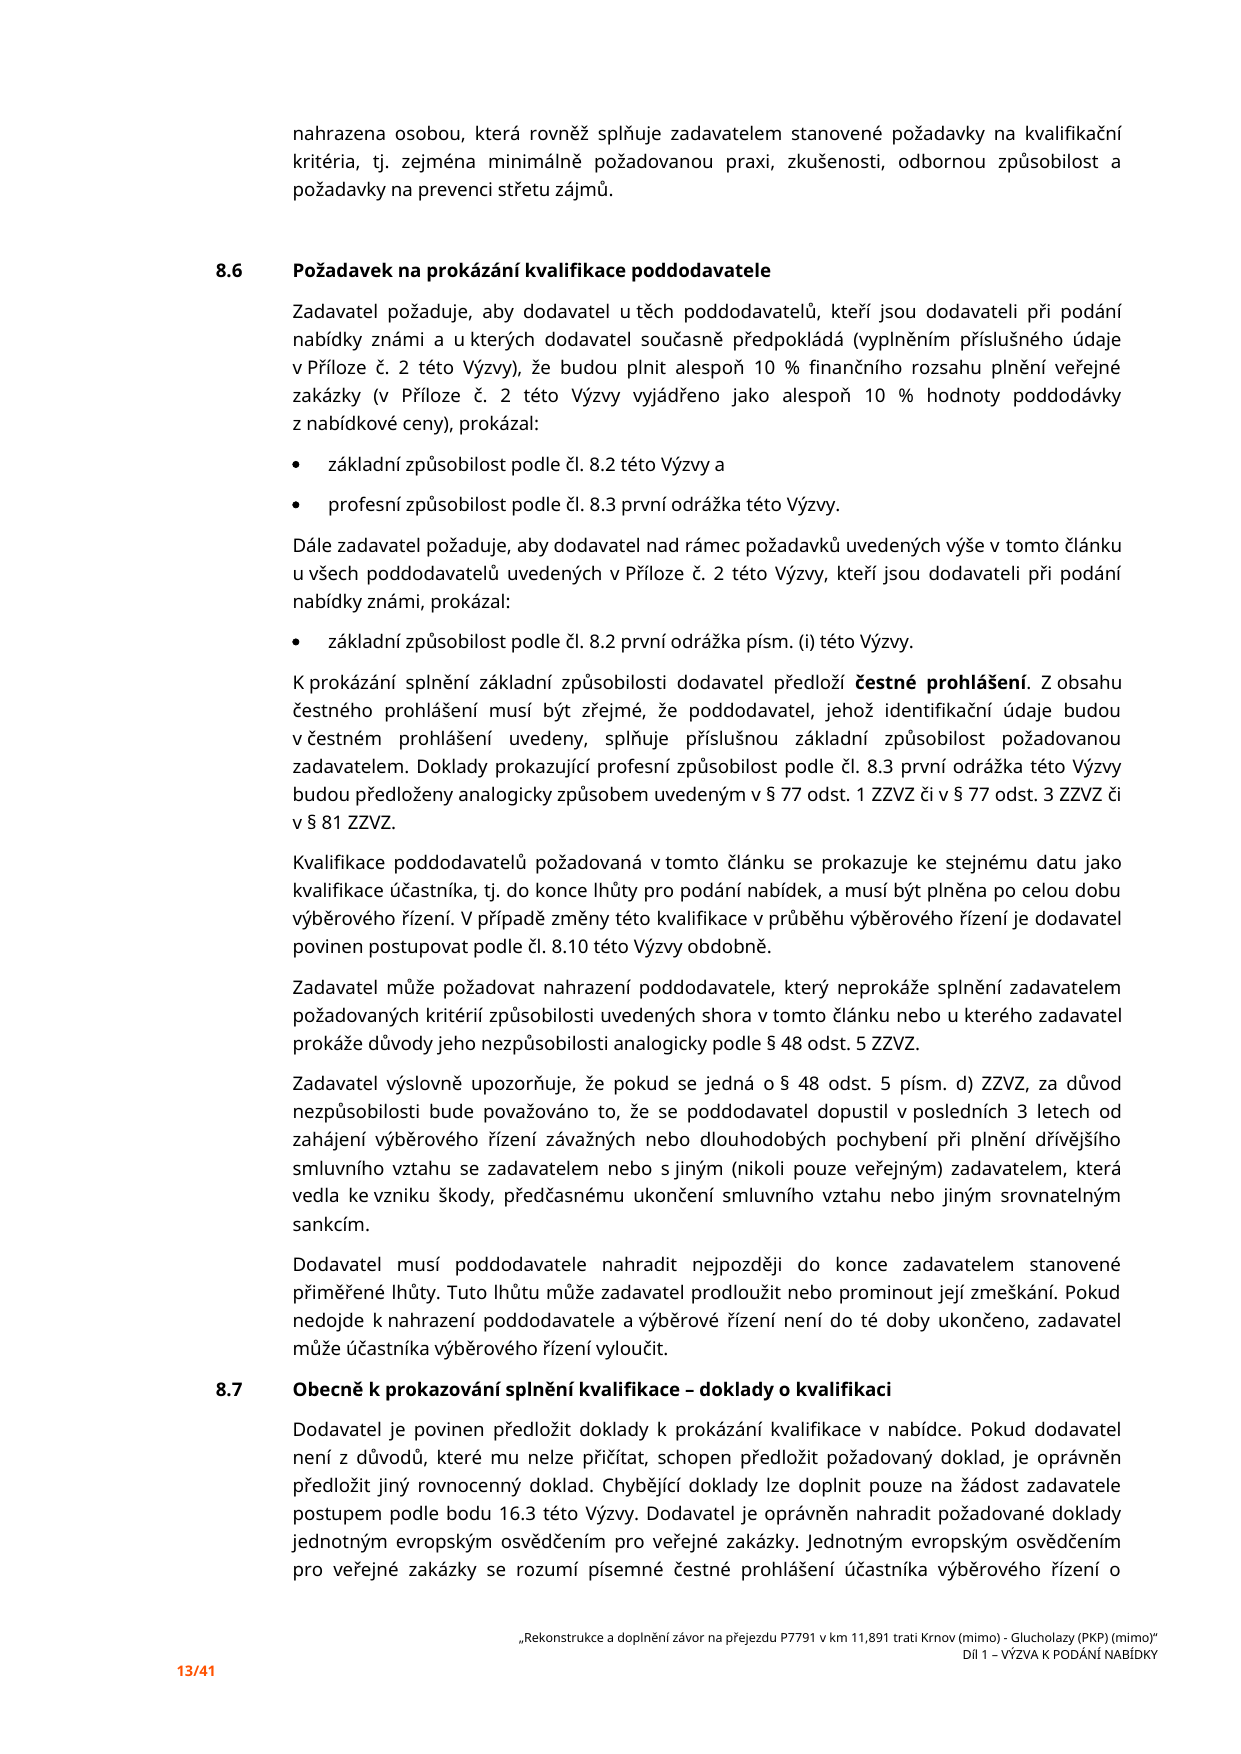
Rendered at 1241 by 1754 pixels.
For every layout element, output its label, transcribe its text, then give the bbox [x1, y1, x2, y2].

text Zadavatel výslovně upozorňuje, že pokud se jedná o § 48 odst. 5 písm. d) ZZVZ, za důvod nezpůsobilosti bude považováno to, že se poddodavatel dopustil v posledních 3 letech od zahájení výběrového řízení závažných nebo dlouhodobých pochybení při plnění dřívějšího smluvního vztahu se zadavatelem nebo s jiným (nikoli pouze veřejným) zadavatelem, která vedla ke vzniku škody, předčasnému ukončení smluvního vztahu nebo jiným srovnatelným sankcím. [292, 1071, 1122, 1236]
text Požadavek na prokázání kvalifikace poddodavatele [216, 258, 1122, 283]
text Dále zadavatel požaduje, aby dodavatel nad rámec požadavků uvedených výše v tomto článku u všech poddodavatelů uvedených v Příloze č. 2 této Výzvy, kteří jsou dodavateli při podání nabídky známi, prokázal: [292, 532, 1122, 613]
text Zadavatel požaduje, aby dodavatel u těch poddodavatelů, kteří jsou dodavateli při podání nabídky známi a u kterých dodavatel současně předpokládá (vyplněním příslušného údaje v Příloze č. 2 této Výzvy), že budou plnit alespoň 10 % finančního rozsahu plnění veřejné zakázky (v Příloze č. 2 této Výzvy vyjádřeno jako alespoň 10 % hodnoty poddodávky z nabídkové ceny), prokázal: [292, 298, 1122, 436]
text základní způsobilost podle čl. 8.2 první odrážka písm. (i) této Výzvy. [292, 628, 1122, 654]
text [292, 121, 1122, 202]
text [292, 1416, 1122, 1582]
text Zadavatel může požadovat nahrazení poddodavatele, který neprokáže splnění zadavatelem požadovaných kritérií způsobilosti uvedených shora v tomto článku nebo u kterého zadavatel prokáže důvody jeho nezpůsobilosti analogicky podle § 48 odst. 5 ZZVZ. [292, 974, 1122, 1056]
text K prokázání splnění základní způsobilosti dodavatel předloží čestné prohlášení. Z obsahu čestného prohlášení musí být zřejmé, že poddodavatel, jehož identifikační údaje budou v čestném prohlášení uvedeny, splňuje příslušnou základní způsobilost požadovanou zadavatelem. Doklady prokazující profesní způsobilost podle čl. 8.3 první odrážka této Výzvy budou předloženy analogicky způsobem uvedeným v § 77 odst. 1 ZZVZ či v § 77 odst. 3 ZZVZ či v § 81 ZZVZ. [292, 669, 1122, 834]
text Obecně k prokazování splnění kvalifikace – doklady o kvalifikaci [216, 1376, 1122, 1401]
text profesní způsobilost podle čl. 8.3 první odrážka této Výzvy. [292, 491, 1122, 517]
text základní způsobilost podle čl. 8.2 této Výzvy a [292, 451, 1122, 476]
text Kvalifikace poddodavatelů požadovaná v tomto článku se prokazuje ke stejnému datu jako kvalifikace účastníka, tj. do konce lhůty pro podání nabídek, a musí být plněna po celou dobu výběrového řízení. V případě změny této kvalifikace v průběhu výběrového řízení je dodavatel povinen postupovat podle čl. 8.10 této Výzvy obdobně. [292, 849, 1122, 959]
list Dodavatel musí poddodavatele nahradit nejpozději do konce zadavatelem stanovené přiměřené lhůty. Tuto lhůtu může zadavatel prodloužit nebo prominout její zmeškání. Pokud nedojde k nahrazení poddodavatele a výběrové řízení není do té doby ukončeno, zadavatel může účastníka výběrového řízení vyloučit. [292, 1251, 1122, 1361]
